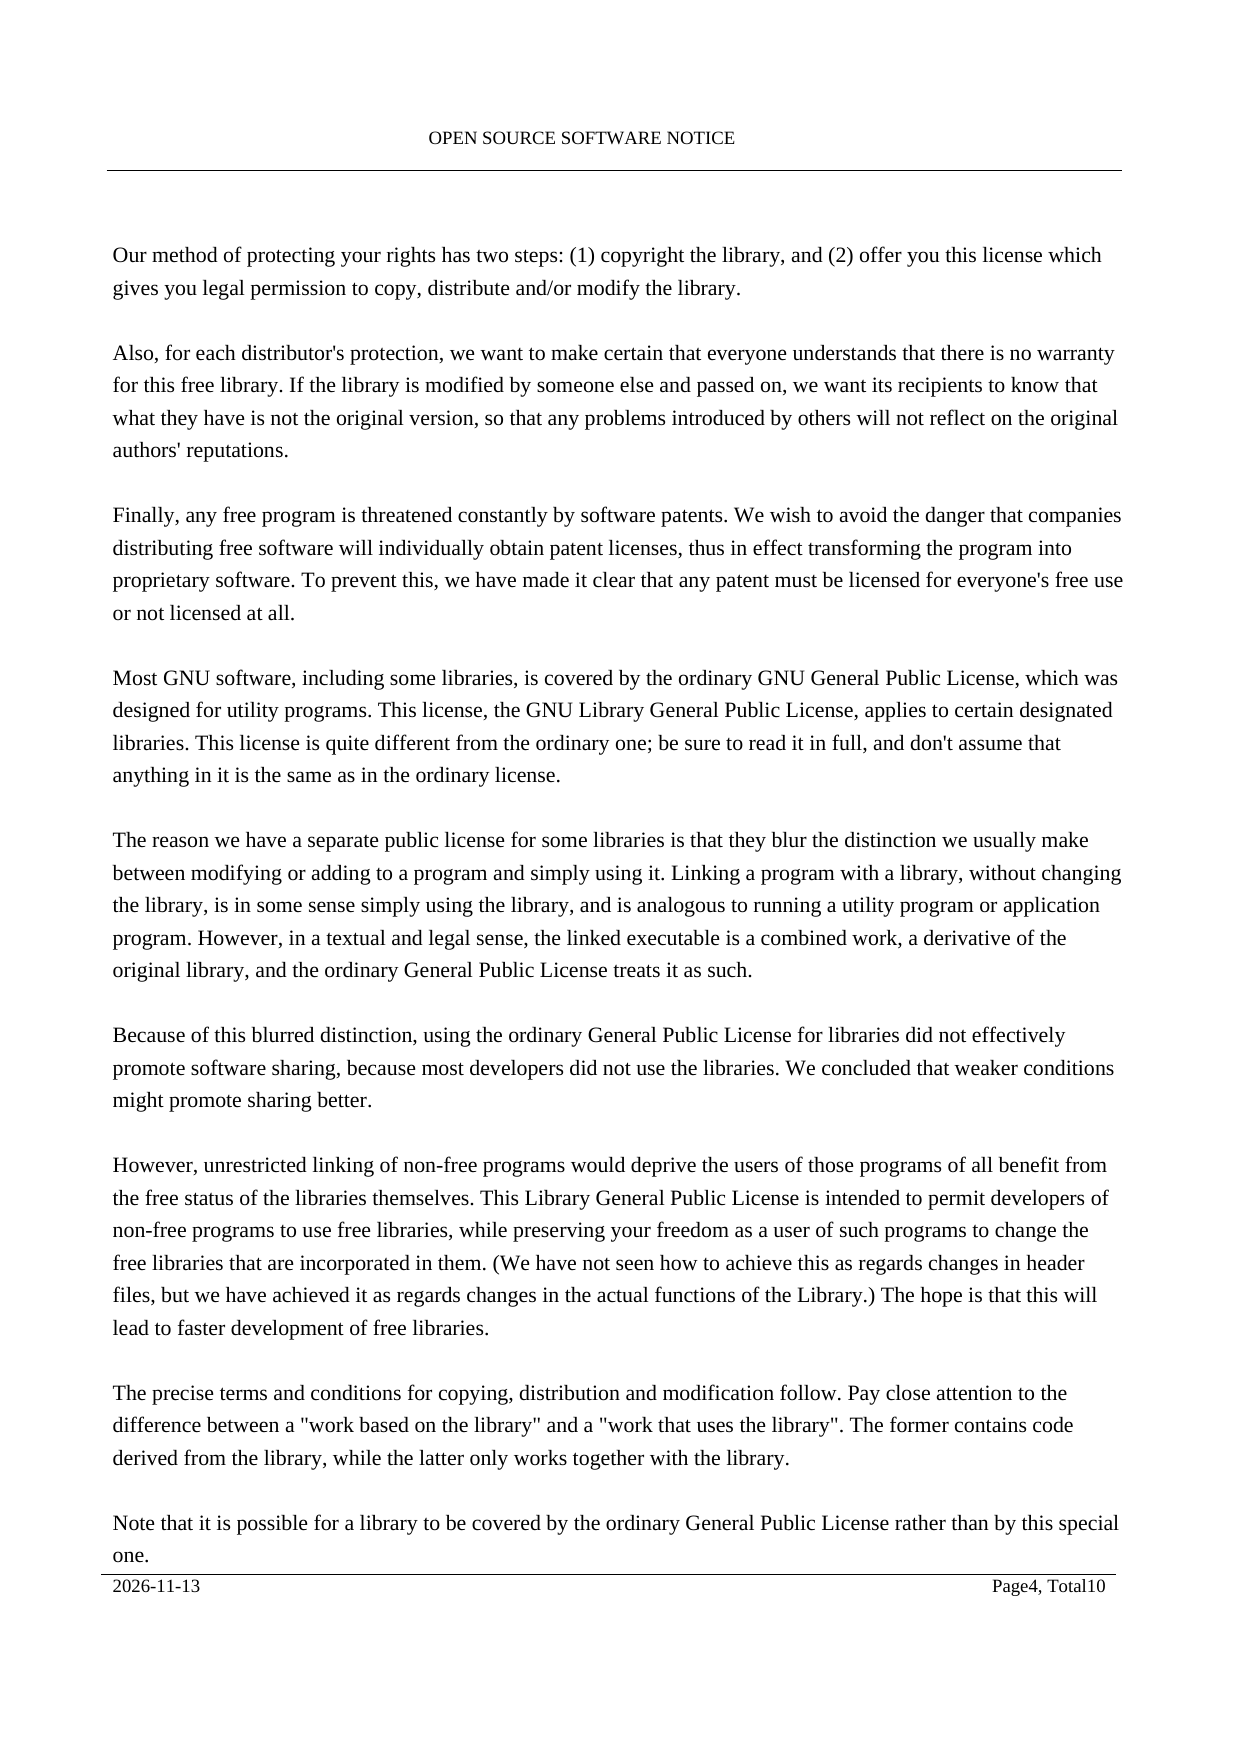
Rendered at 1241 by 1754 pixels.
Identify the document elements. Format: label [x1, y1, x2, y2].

text [112, 206, 1128, 1571]
